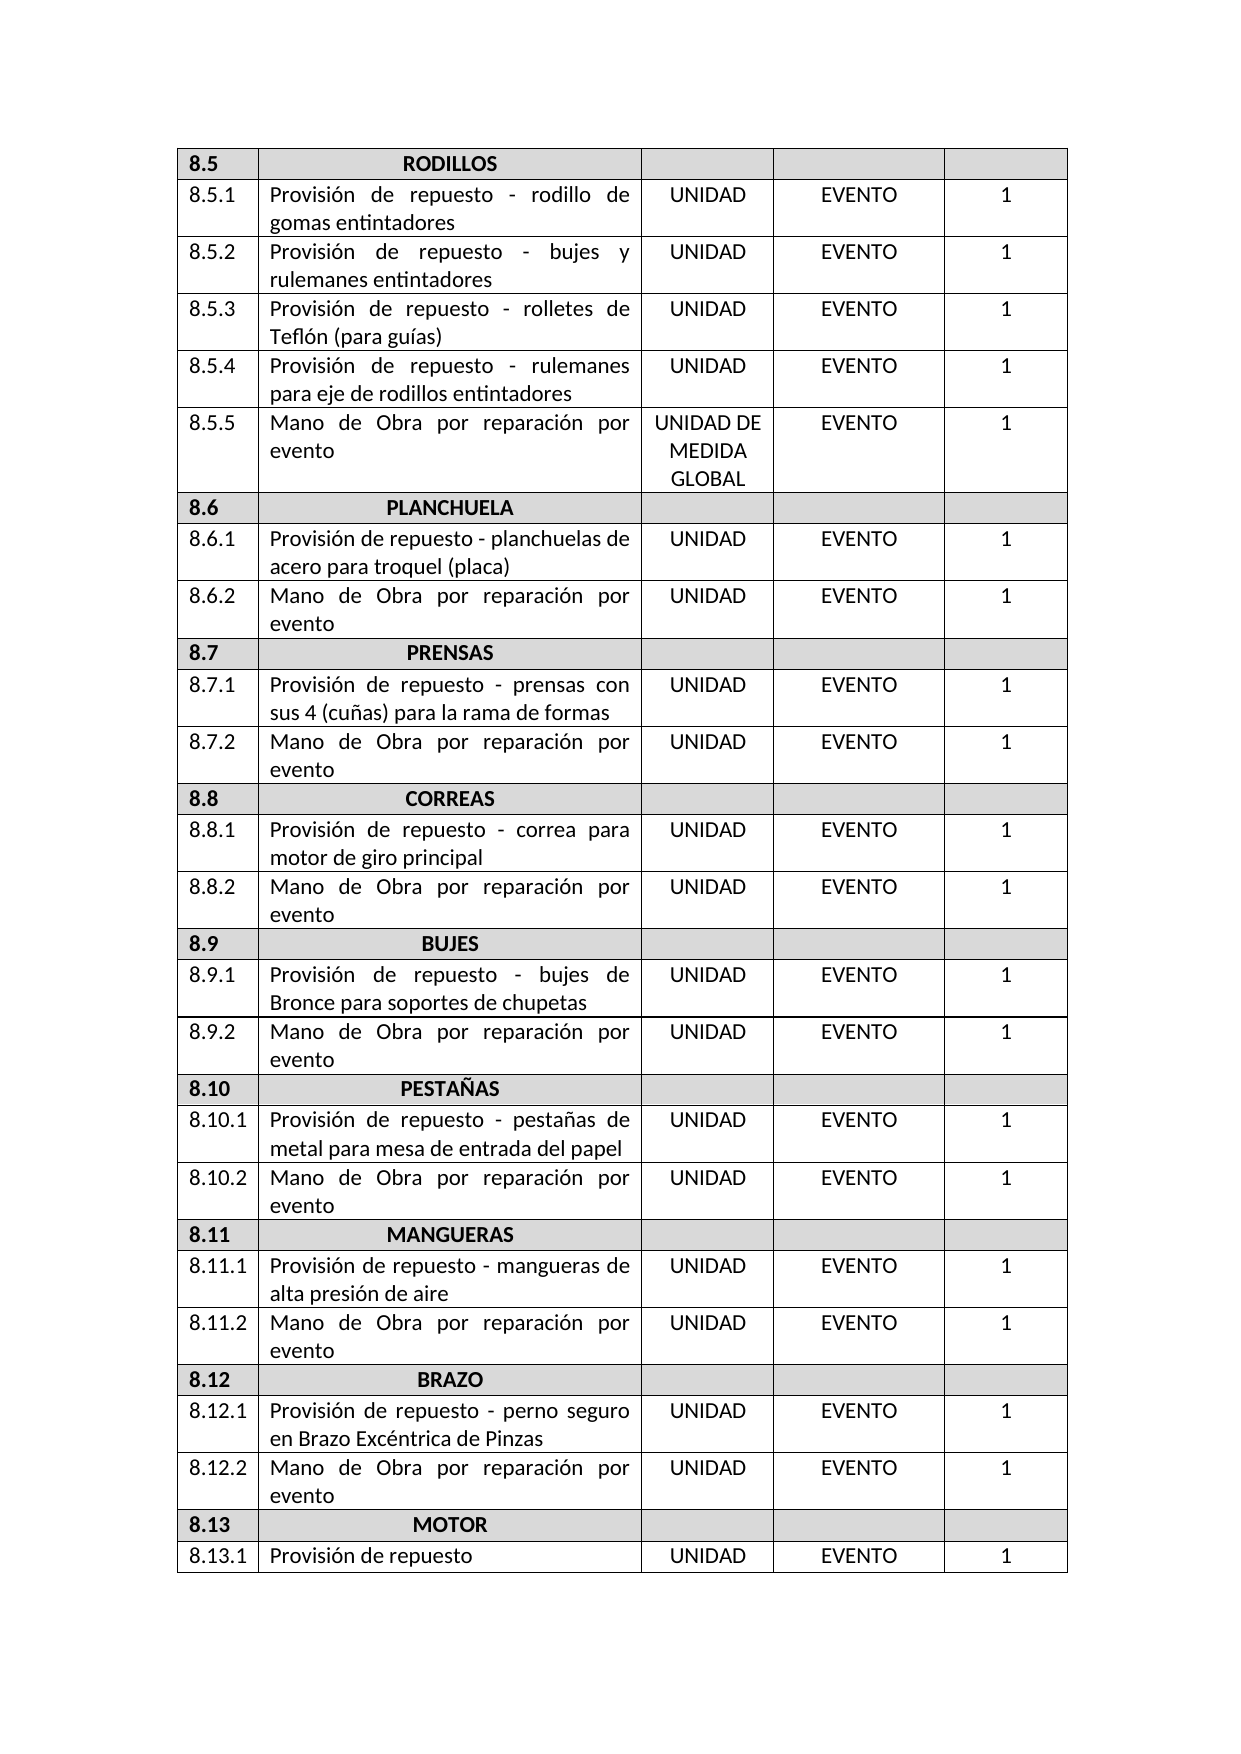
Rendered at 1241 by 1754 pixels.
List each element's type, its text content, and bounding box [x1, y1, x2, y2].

table_cell Provisión de repuesto - planchuelas de acero para troquel (placa) [259, 524, 641, 580]
table_cell 1 [945, 960, 1067, 1016]
table_cell 1 [945, 524, 1067, 580]
table_cell [774, 149, 944, 179]
table_cell [945, 929, 1067, 959]
table_cell UNIDAD [642, 1308, 773, 1364]
table_cell [642, 1510, 773, 1541]
table_cell 1 [945, 1251, 1067, 1307]
table_cell Mano de Obra por reparación por evento [259, 1453, 641, 1509]
table_cell UNIDAD [642, 524, 773, 580]
table_cell EVENTO [774, 1018, 944, 1073]
table_cell EVENTO [774, 727, 944, 783]
table_cell BRAZO [259, 1365, 641, 1395]
table_cell [642, 929, 773, 959]
table_cell 1 [945, 727, 1067, 783]
table_cell EVENTO [774, 670, 944, 726]
table_cell [774, 784, 944, 814]
table_cell 1 [945, 670, 1067, 726]
table_cell Mano de Obra por reparación por evento [259, 1308, 641, 1364]
table_cell 8.5.3 [178, 294, 258, 350]
table_cell UNIDAD [642, 1453, 773, 1509]
table_cell PESTAÑAS [259, 1075, 641, 1104]
table_cell 8.8.1 [178, 815, 258, 871]
table_cell 8.8.2 [178, 872, 258, 928]
table_cell EVENTO [774, 524, 944, 580]
table_cell [945, 493, 1067, 523]
table_cell Provisión de repuesto - rulemanes para eje de rodillos entintadores [259, 351, 641, 407]
table_cell EVENTO [774, 1163, 944, 1219]
table_cell [774, 1510, 944, 1541]
table_cell UNIDAD [642, 727, 773, 783]
table_cell 8.5 [178, 149, 258, 179]
table_cell [774, 493, 944, 523]
table_cell [945, 639, 1067, 669]
table_cell 8.6 [178, 493, 258, 523]
table_cell Mano de Obra por reparación por evento [259, 872, 641, 928]
table_cell 8.5.1 [178, 180, 258, 236]
table_cell 8.8 [178, 784, 258, 814]
table_cell 1 [945, 872, 1067, 928]
table_cell UNIDAD DE MEDIDA GLOBAL [642, 408, 773, 492]
table_cell 1 [945, 581, 1067, 637]
table_cell 8.13 [178, 1510, 258, 1541]
table_cell 8.5.5 [178, 408, 258, 492]
table_cell Provisión de repuesto - rodillo de gomas entintadores [259, 180, 641, 236]
table_cell Mano de Obra por reparación por evento [259, 1018, 641, 1073]
table_cell BUJES [259, 929, 641, 959]
table_cell 1 [945, 1163, 1067, 1219]
table_cell [945, 784, 1067, 814]
table_cell UNIDAD [642, 1106, 773, 1162]
table_cell 8.11 [178, 1220, 258, 1250]
table_cell [945, 1365, 1067, 1395]
table_cell UNIDAD [642, 1163, 773, 1219]
table_cell MANGUERAS [259, 1220, 641, 1250]
table_cell 1 [945, 408, 1067, 492]
table_cell EVENTO [774, 351, 944, 407]
table_cell 1 [945, 1106, 1067, 1162]
table_cell 1 [945, 1308, 1067, 1364]
table_cell 8.9.2 [178, 1018, 258, 1073]
table_cell 8.6.2 [178, 581, 258, 637]
table_cell UNIDAD [642, 1542, 773, 1572]
table_cell 8.12.2 [178, 1453, 258, 1509]
table_cell 8.11.2 [178, 1308, 258, 1364]
table_cell [642, 639, 773, 669]
table_cell 8.9.1 [178, 960, 258, 1016]
table_cell 1 [945, 237, 1067, 293]
table_cell EVENTO [774, 581, 944, 637]
table_cell 8.9 [178, 929, 258, 959]
table_cell UNIDAD [642, 581, 773, 637]
table_cell 8.7 [178, 639, 258, 669]
table_cell 8.6.1 [178, 524, 258, 580]
table_cell EVENTO [774, 1308, 944, 1364]
table_cell EVENTO [774, 815, 944, 871]
table_cell Provisión de repuesto - rolletes de Teflón (para guías) [259, 294, 641, 350]
table_cell EVENTO [774, 294, 944, 350]
table_cell EVENTO [774, 872, 944, 928]
table_cell [642, 1075, 773, 1104]
table_cell Provisión de repuesto - mangueras de alta presión de aire [259, 1251, 641, 1307]
table_cell 1 [945, 1018, 1067, 1073]
table_cell UNIDAD [642, 237, 773, 293]
table_cell 8.12.1 [178, 1396, 258, 1452]
table_cell 1 [945, 1453, 1067, 1509]
table_cell 8.13.1 [178, 1542, 258, 1572]
table_cell CORREAS [259, 784, 641, 814]
table_cell 1 [945, 815, 1067, 871]
table_cell UNIDAD [642, 1251, 773, 1307]
table_cell Mano de Obra por reparación por evento [259, 581, 641, 637]
table_cell [642, 784, 773, 814]
table_cell MOTOR [259, 1510, 641, 1541]
table_cell EVENTO [774, 1106, 944, 1162]
table_cell EVENTO [774, 408, 944, 492]
table_cell 8.10 [178, 1075, 258, 1104]
table_cell Mano de Obra por reparación por evento [259, 408, 641, 492]
table_cell EVENTO [774, 1542, 944, 1572]
table_cell Provisión de repuesto - bujes y rulemanes entintadores [259, 237, 641, 293]
table_cell EVENTO [774, 180, 944, 236]
table_cell 8.5.4 [178, 351, 258, 407]
table_cell [945, 1220, 1067, 1250]
table_cell Provisión de repuesto [259, 1542, 641, 1572]
table_cell Provisión de repuesto - correa para motor de giro principal [259, 815, 641, 871]
table_cell 1 [945, 180, 1067, 236]
table_cell UNIDAD [642, 872, 773, 928]
table_cell [642, 1220, 773, 1250]
table_cell EVENTO [774, 960, 944, 1016]
table_cell [945, 1075, 1067, 1104]
table_cell UNIDAD [642, 815, 773, 871]
table_cell 8.10.2 [178, 1163, 258, 1219]
table_cell [774, 639, 944, 669]
table_cell 1 [945, 351, 1067, 407]
table_cell EVENTO [774, 1453, 944, 1509]
table_cell EVENTO [774, 237, 944, 293]
table_cell UNIDAD [642, 294, 773, 350]
table_cell 8.7.2 [178, 727, 258, 783]
table_cell [642, 1365, 773, 1395]
table_cell Provisión de repuesto - bujes de Bronce para soportes de chupetas [259, 960, 641, 1016]
table_cell 8.10.1 [178, 1106, 258, 1162]
table_cell [774, 1220, 944, 1250]
table_cell Provisión de repuesto - prensas con sus 4 (cuñas) para la rama de formas [259, 670, 641, 726]
table_cell Provisión de repuesto - perno seguro en Brazo Excéntrica de Pinzas [259, 1396, 641, 1452]
table_cell UNIDAD [642, 180, 773, 236]
table_cell 8.5.2 [178, 237, 258, 293]
table_cell [774, 1075, 944, 1104]
table_cell RODILLOS [259, 149, 641, 179]
table_cell Mano de Obra por reparación por evento [259, 727, 641, 783]
table_cell PRENSAS [259, 639, 641, 669]
table_cell 8.7.1 [178, 670, 258, 726]
table_cell 1 [945, 1396, 1067, 1452]
table_cell UNIDAD [642, 1018, 773, 1073]
table_cell 1 [945, 1542, 1067, 1572]
table_cell UNIDAD [642, 1396, 773, 1452]
table_cell PLANCHUELA [259, 493, 641, 523]
table_cell [945, 149, 1067, 179]
table_cell 8.12 [178, 1365, 258, 1395]
table_cell Mano de Obra por reparación por evento [259, 1163, 641, 1219]
table_cell 1 [945, 294, 1067, 350]
table_cell [642, 493, 773, 523]
table_cell UNIDAD [642, 960, 773, 1016]
table_cell UNIDAD [642, 670, 773, 726]
table_cell EVENTO [774, 1396, 944, 1452]
table_cell [774, 929, 944, 959]
table_cell [774, 1365, 944, 1395]
table_cell [945, 1510, 1067, 1541]
table_cell EVENTO [774, 1251, 944, 1307]
table_cell UNIDAD [642, 351, 773, 407]
table_cell Provisión de repuesto - pestañas de metal para mesa de entrada del papel [259, 1106, 641, 1162]
table_cell [642, 149, 773, 179]
table_cell 8.11.1 [178, 1251, 258, 1307]
